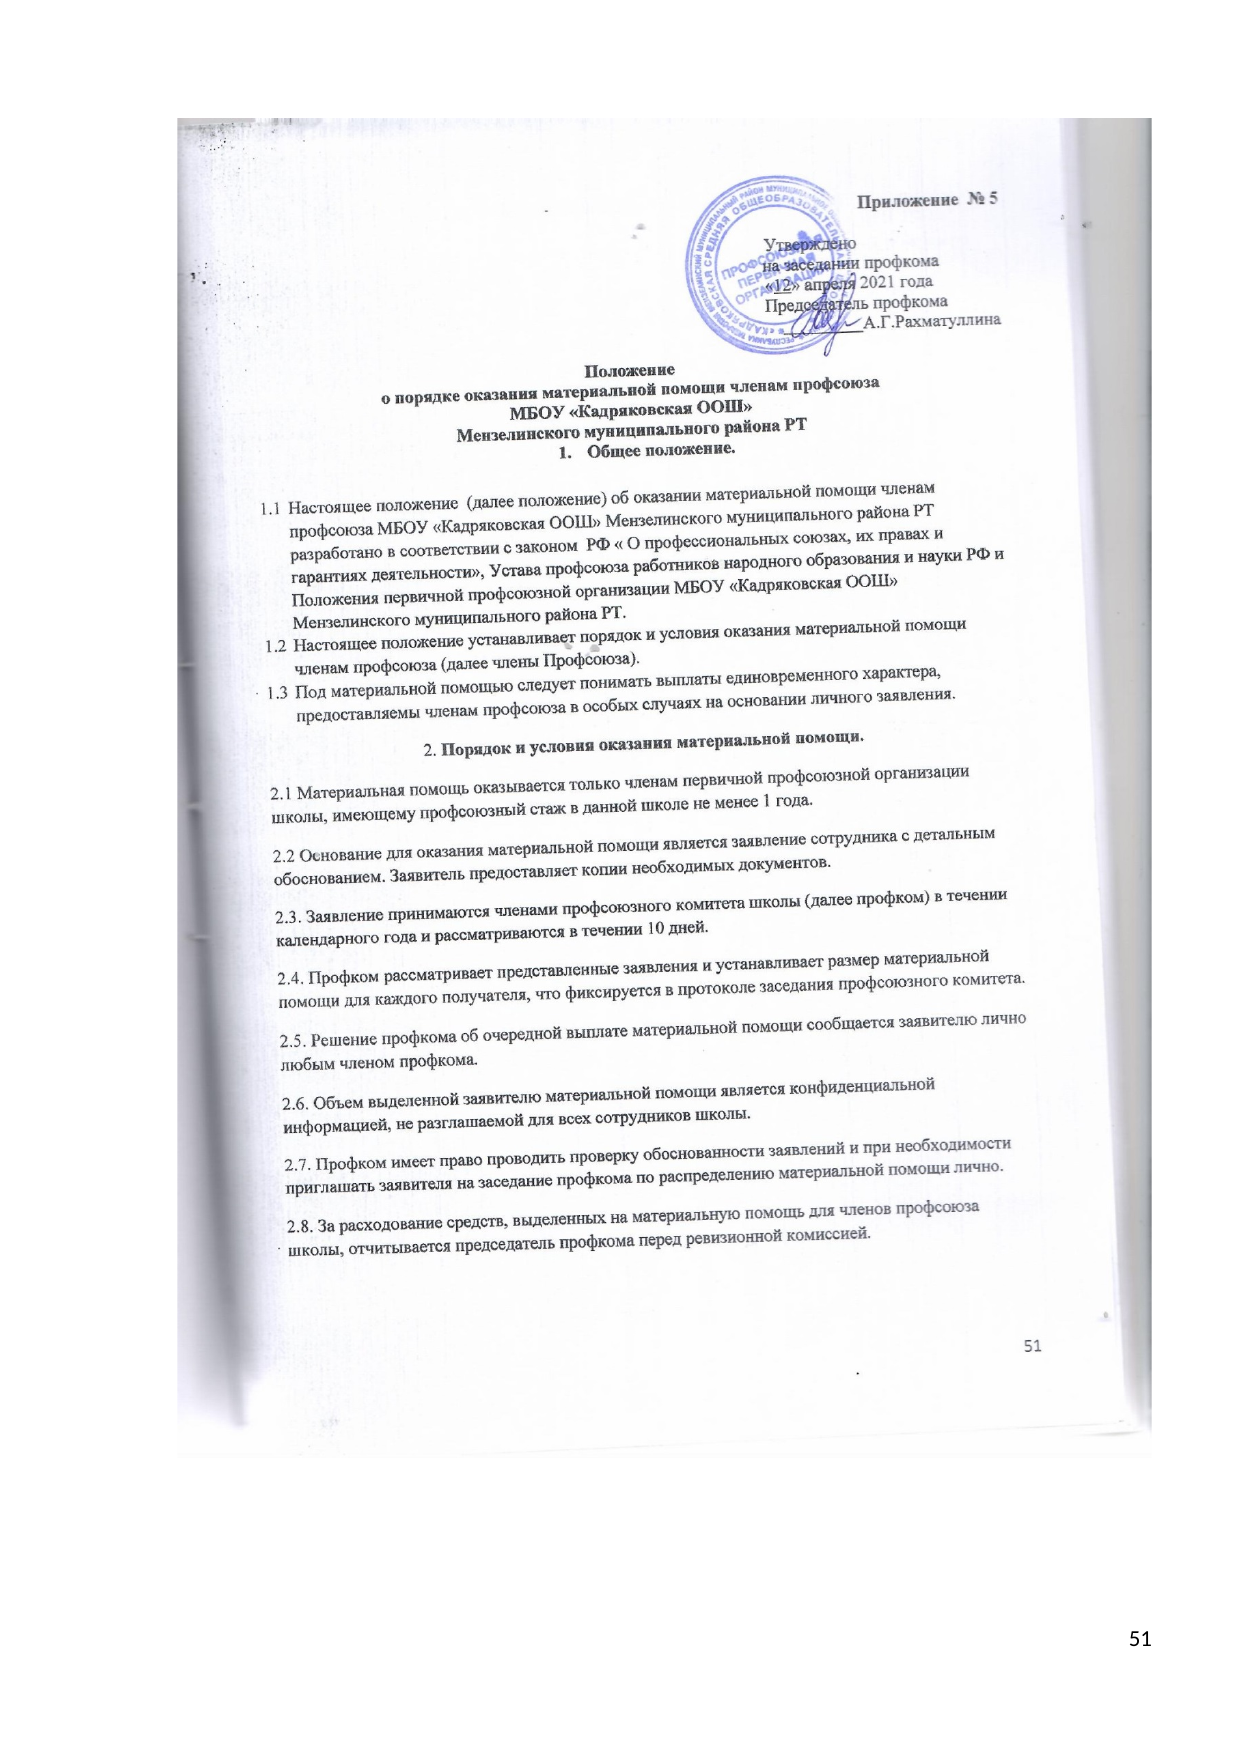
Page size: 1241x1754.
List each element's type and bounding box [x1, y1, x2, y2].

picture [177, 118, 1152, 1458]
